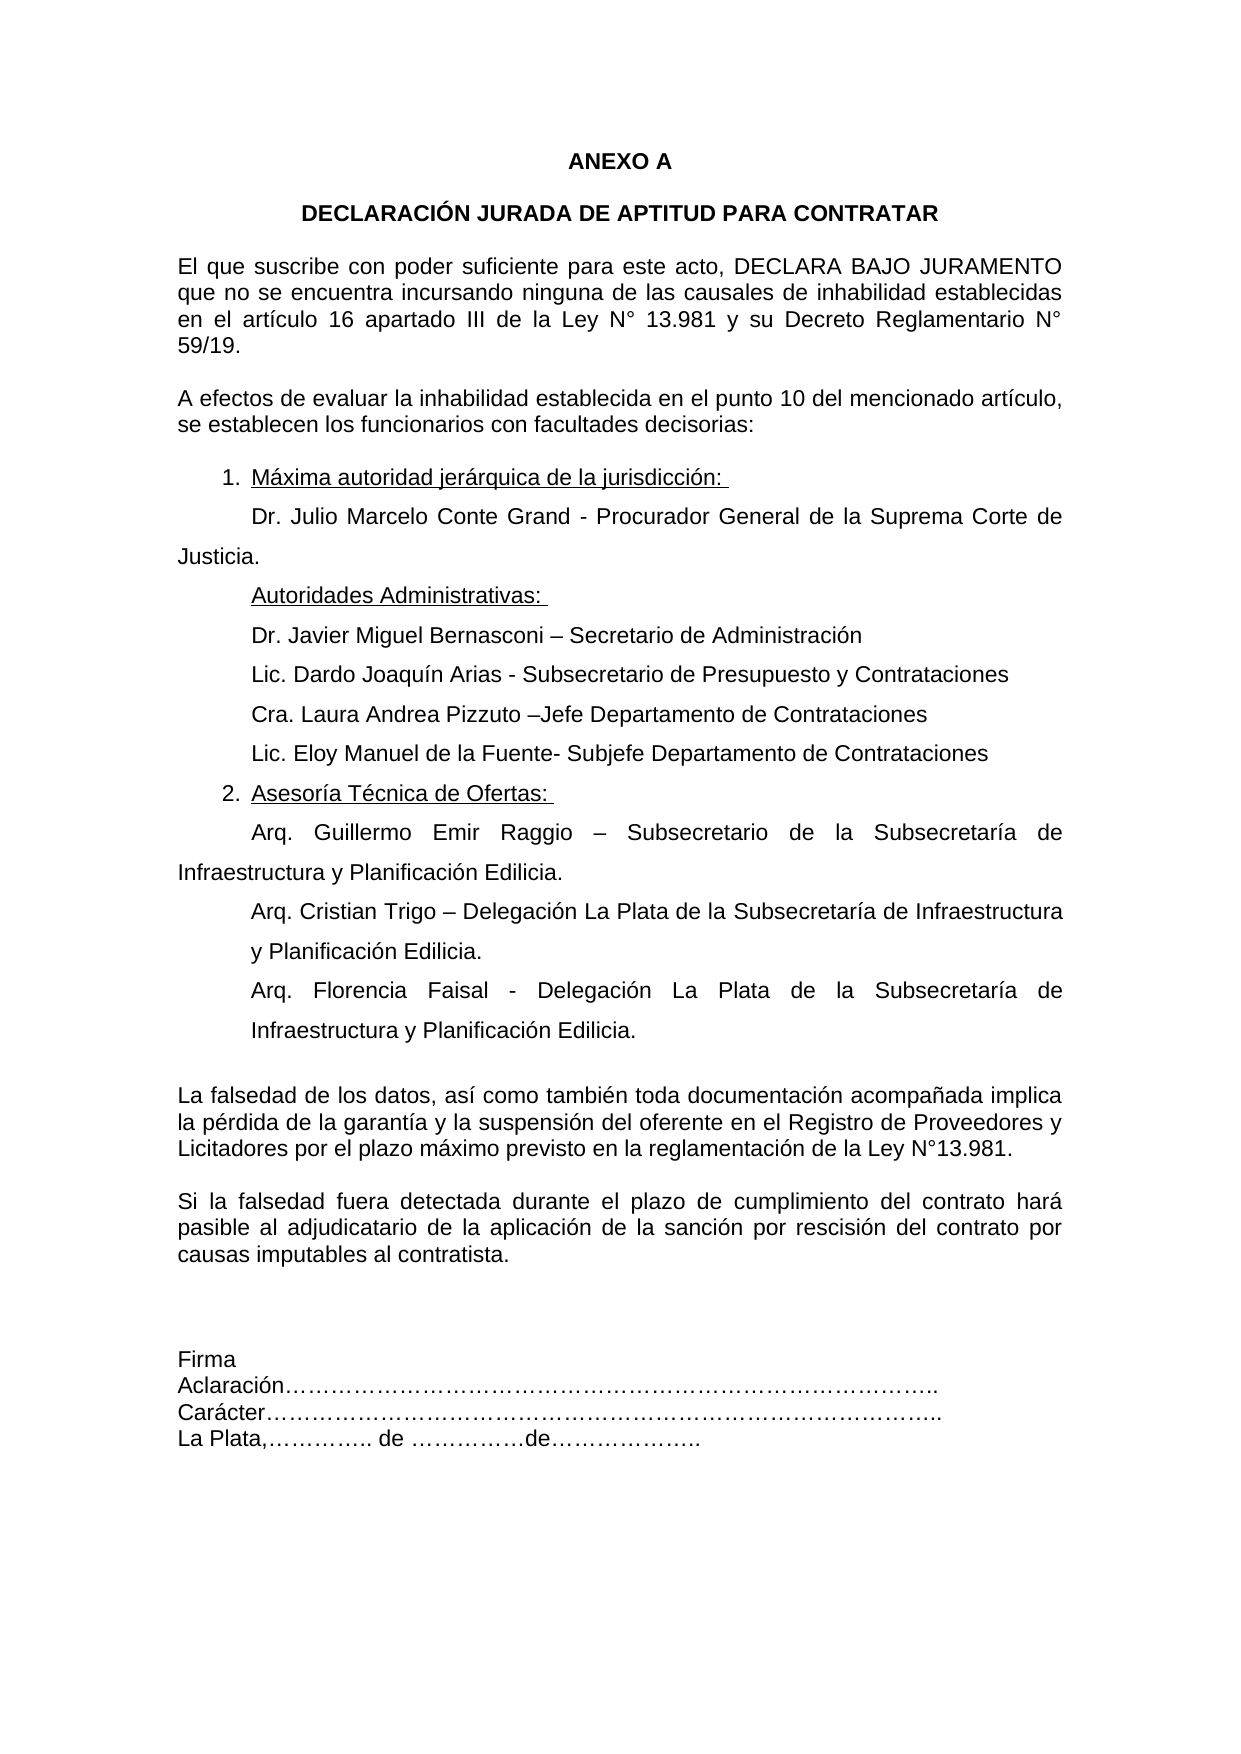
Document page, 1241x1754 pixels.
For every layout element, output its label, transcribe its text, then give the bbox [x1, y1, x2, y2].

text La Plata,………….. de ……………de……………….. [177, 1425, 1063, 1451]
text Si la falsedad fuera detectada durante el plazo de cumplimiento del contrato hará pasible al adjudicatario de la aplicación de la sanción por rescisión del contrato por causas imputables al contratista. [177, 1188, 1063, 1267]
text El que suscribe con poder suficiente para este acto, DECLARA BAJO JURAMENTO que no se encuentra incursando ninguna de las causales de inhabilidad establecidas en el artículo 16 apartado III de la Ley N° 13.981 y su Decreto Reglamentario N° 59/19. [177, 253, 1063, 358]
text La falsedad de los datos, así como también toda documentación acompañada implica la pérdida de la garantía y la suspensión del oferente en el Registro de Proveedores y Licitadores por el plazo máximo previsto en la reglamentación de la Ley N°13.981. [177, 1082, 1063, 1161]
list Arq. Florencia Faisal - Delegación La Plata de la Subsecretaría de Infraestructura y Planificación Edilicia. [251, 977, 1063, 1043]
list Máxima autoridad jerárquica de la jurisdicción: [222, 464, 1063, 490]
text Autoridades Administrativas: [177, 582, 1063, 609]
text Cra. Laura Andrea Pizzuto –Jefe Departamento de Contrataciones [177, 701, 1063, 727]
text DECLARACIÓN JURADA DE APTITUD PARA CONTRATAR [177, 200, 1063, 227]
text Lic. Eloy Manuel de la Fuente- Subjefe Departamento de Contrataciones [177, 740, 1063, 767]
text A efectos de evaluar la inhabilidad establecida en el punto 10 del mencionado artículo, se establecen los funcionarios con facultades decisorias: [177, 385, 1063, 437]
list Asesoría Técnica de Ofertas: [222, 780, 1063, 806]
text Aclaración………………………………………………………………………….. [177, 1372, 1063, 1399]
text Firma [177, 1346, 1063, 1372]
text Arq. Guillermo Emir Raggio – Subsecretario de la Subsecretaría de Infraestructura y Planificación Edilicia. [177, 819, 1063, 885]
text Dr. Julio Marcelo Conte Grand - Procurador General de la Suprema Corte de Justicia. [177, 503, 1063, 569]
text Lic. Dardo Joaquín Arias - Subsecretario de Presupuesto y Contrataciones [177, 661, 1063, 688]
text ANEXO A [177, 148, 1063, 174]
text Dr. Javier Miguel Bernasconi – Secretario de Administración [177, 622, 1063, 648]
list Arq. Cristian Trigo – Delegación La Plata de la Subsecretaría de Infraestructura y Planificación Edilicia. [251, 898, 1063, 964]
text Carácter…………………………………………………………………………….. [177, 1399, 1063, 1425]
